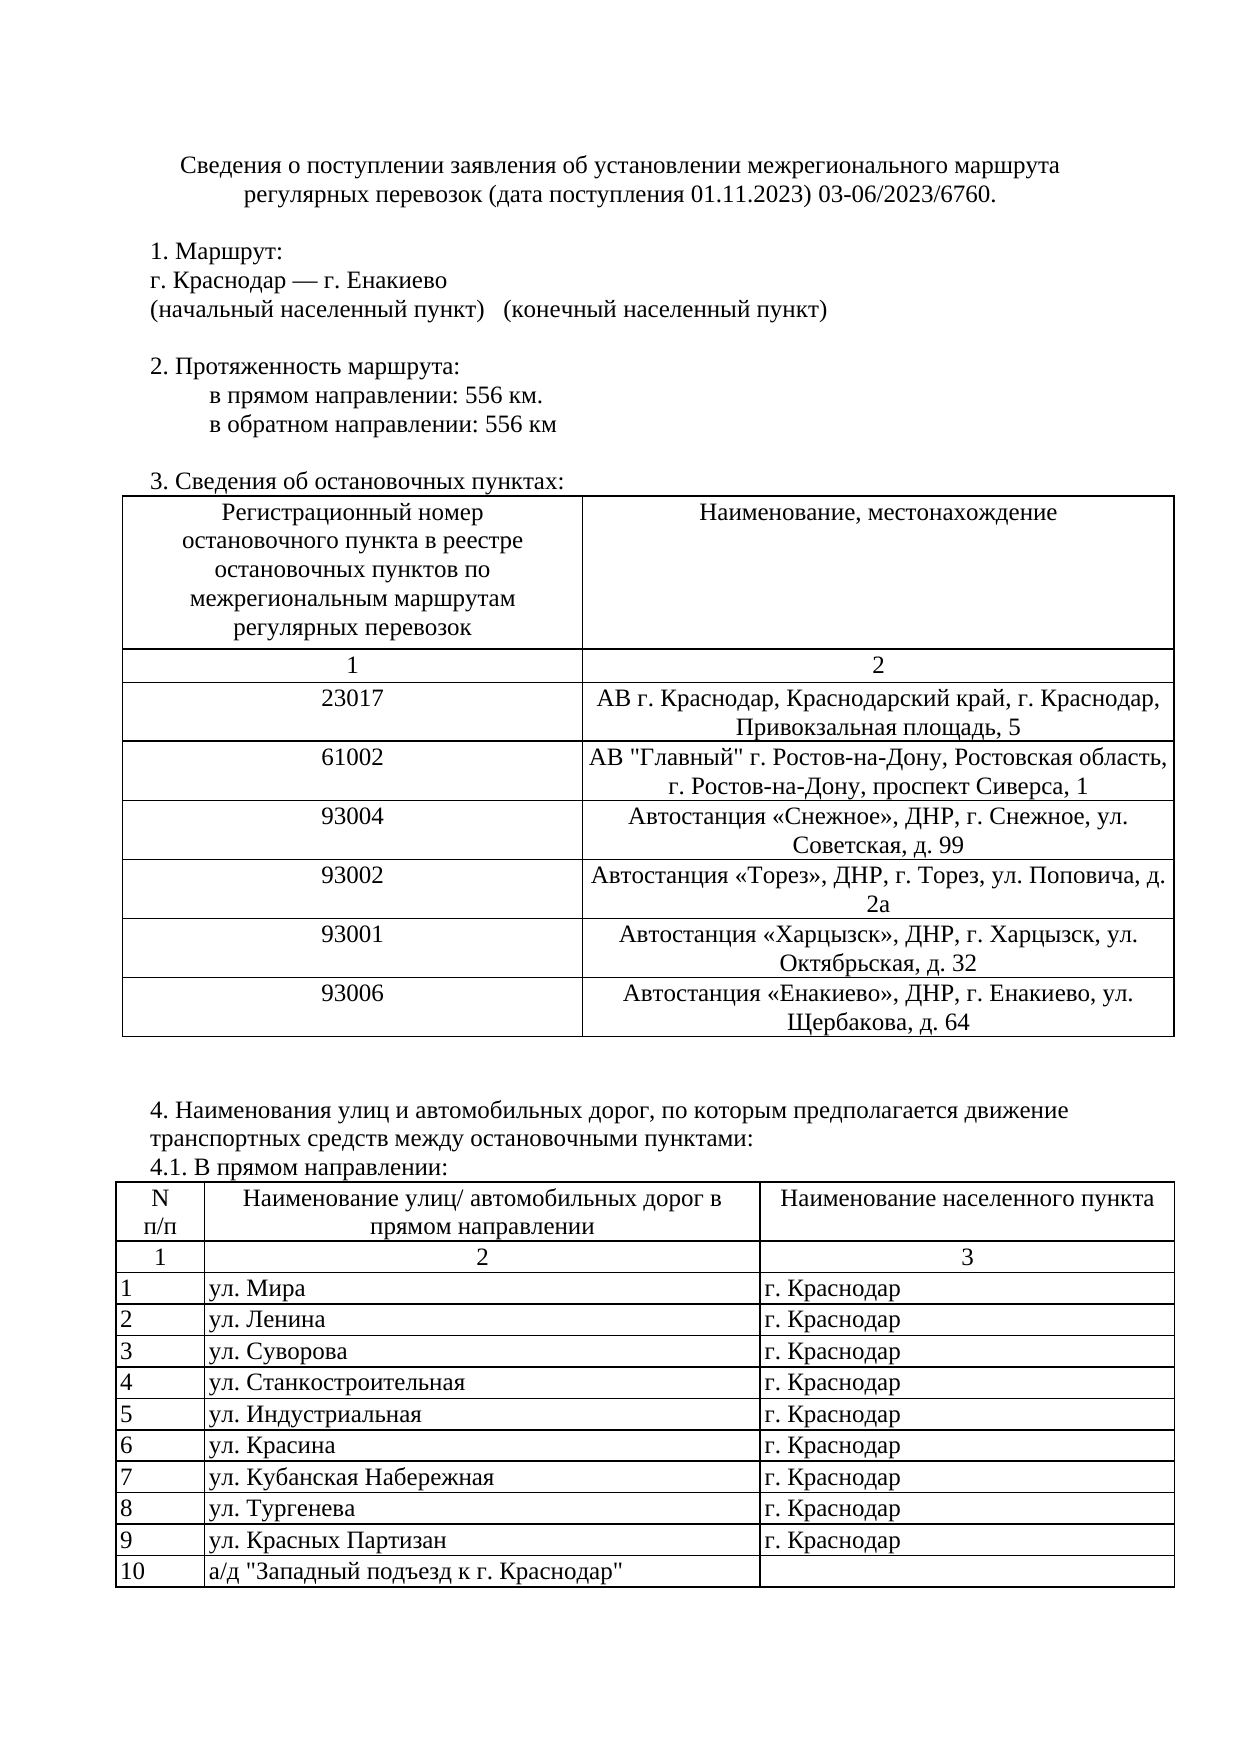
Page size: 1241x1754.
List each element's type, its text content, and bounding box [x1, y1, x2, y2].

text в обратном направлении: 556 км [150, 409, 1090, 437]
text 4.1. В прямом направлении: [150, 1152, 1090, 1181]
table_cell 9 [117, 1525, 204, 1555]
table_header Регистрационный номер остановочного пункта в реестре остановочных пунктов по межрегиональным маршрутам регулярных перевозок [123, 497, 582, 648]
table_cell Автостанция «Харцызск», ДНР, г. Харцызск, ул. Октябрьская, д. 32 [583, 919, 1173, 977]
table_cell 93002 [123, 860, 582, 918]
table_cell ул. Красина [205, 1431, 759, 1460]
table_cell 1 [117, 1242, 204, 1272]
table_cell Автостанция «Енакиево», ДНР, г. Енакиево, ул. Щербакова, д. 64 [583, 978, 1173, 1036]
table_cell а/д "Западный подъезд к г. Краснодар" [205, 1556, 759, 1586]
text в прямом направлении: 556 км. [150, 380, 1090, 409]
text 2. Протяженность маршрута: [150, 351, 1090, 380]
table_cell 1 [117, 1273, 204, 1303]
table_cell 4 [117, 1368, 204, 1397]
table_cell 3 [761, 1242, 1174, 1272]
table_cell 8 [117, 1493, 204, 1523]
table_cell 23017 [123, 683, 582, 740]
table_cell ул. Индустриальная [205, 1399, 759, 1429]
text Сведения о поступлении заявления об установлении межрегионального маршрута регулярных перевозок (дата поступления 01.11.2023) 03-06/2023/6760. [150, 150, 1090, 207]
table_cell 1 [123, 650, 582, 681]
table_cell [761, 1556, 1174, 1586]
table_cell г. Краснодар [761, 1336, 1174, 1366]
text 3. Сведения об остановочных пунктах: [150, 466, 1090, 495]
table_cell 2 [117, 1305, 204, 1334]
table_cell г. Краснодар [761, 1462, 1174, 1492]
table_cell г. Краснодар [761, 1525, 1174, 1555]
table_cell г. Краснодар [761, 1493, 1174, 1523]
table_cell ул. Суворова [205, 1336, 759, 1366]
table_header Наименование населенного пункта [761, 1183, 1174, 1240]
table_cell АВ "Главный" г. Ростов-на-Дону, Ростовская область, г. Ростов-на-Дону, проспект Сиверса, 1 [583, 742, 1173, 799]
table_cell 5 [117, 1399, 204, 1429]
table_cell г. Краснодар [761, 1431, 1174, 1460]
text 4. Наименования улиц и автомобильных дорог, по которым предполагается движение транспортных средств между остановочными пунктами: [150, 1095, 1090, 1152]
table_cell Автостанция «Торез», ДНР, г. Торез, ул. Поповича, д. 2а [583, 860, 1173, 918]
table_cell ул. Кубанская Набережная [205, 1462, 759, 1492]
text г. Краснодар — г. Енакиево [150, 265, 1090, 294]
text 1. Маршрут: [150, 236, 1090, 265]
table_cell 61002 [123, 742, 582, 799]
table_cell ул. Мира [205, 1273, 759, 1303]
table_cell г. Краснодар [761, 1305, 1174, 1334]
table_cell г. Краснодар [761, 1368, 1174, 1397]
table_header N п/п [117, 1183, 204, 1240]
table_cell Автостанция «Снежное», ДНР, г. Снежное, ул. Советская, д. 99 [583, 801, 1173, 858]
table_cell 3 [117, 1336, 204, 1366]
text (начальный населенный пункт) (конечный населенный пункт) [150, 294, 1090, 322]
table_cell 10 [117, 1556, 204, 1586]
table_cell ул. Тургенева [205, 1493, 759, 1523]
table_cell ул. Красных Партизан [205, 1525, 759, 1555]
table_cell 2 [583, 650, 1173, 681]
table_cell 6 [117, 1431, 204, 1460]
table_header Наименование, местонахождение [583, 497, 1173, 648]
table_cell АВ г. Краснодар, Краснодарский край, г. Краснодар, Привокзальная площадь, 5 [583, 683, 1173, 740]
table_cell ул. Станкостроительная [205, 1368, 759, 1397]
table_cell ул. Ленина [205, 1305, 759, 1334]
table_cell 7 [117, 1462, 204, 1492]
table_cell г. Краснодар [761, 1399, 1174, 1429]
table_cell 93006 [123, 978, 582, 1036]
table_cell 93004 [123, 801, 582, 858]
table_cell 93001 [123, 919, 582, 977]
table_cell г. Краснодар [761, 1273, 1174, 1303]
table_header Наименование улиц/ автомобильных дорог в прямом направлении [205, 1183, 759, 1240]
table_cell 2 [205, 1242, 759, 1272]
